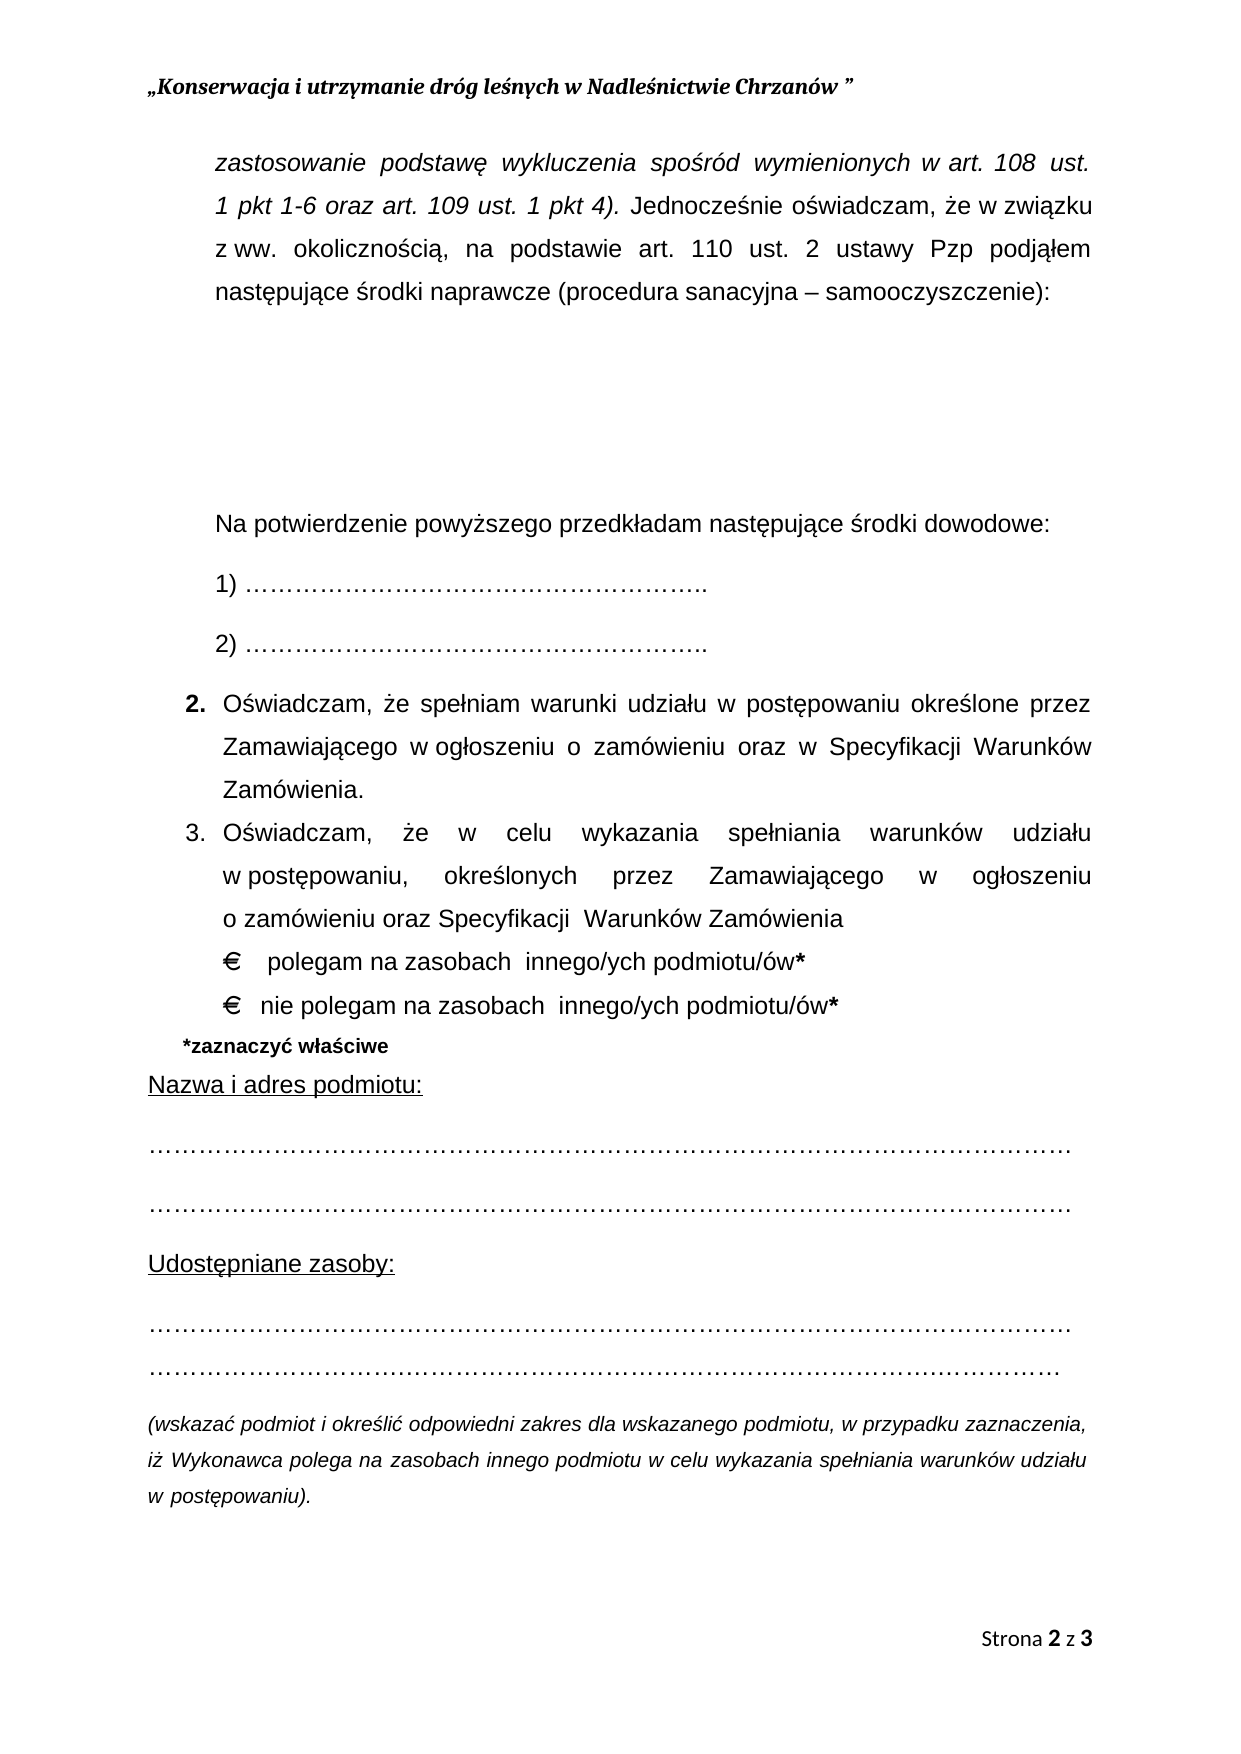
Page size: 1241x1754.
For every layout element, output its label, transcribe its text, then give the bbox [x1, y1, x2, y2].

text 1) ……………………………………………….. [148, 569, 1090, 598]
list nie polegam na zasobach innego/ych podmiotu/ów* [223, 991, 1093, 1019]
text Na potwierdzenie powyższego przedkładam następujące środki dowodowe: [148, 509, 1090, 538]
text …………………………………………………………………………………………………………………………….……………………………………………………….…………… [148, 1309, 1090, 1381]
text ………………………………………………………………………………………………… [148, 1189, 1090, 1218]
text 2) ……………………………………………….. [148, 629, 1090, 658]
list polegam na zasobach innego/ych podmiotu/ów* [223, 947, 1093, 976]
list Oświadczam, że spełniam warunki udziału w postępowaniu określone przez Zamawiającego w ogłoszeniu o zamówieniu oraz w Specyfikacji Warunków Zamówienia. [185, 689, 1093, 804]
list *zaznaczyć właściwe [148, 1034, 1093, 1058]
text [215, 148, 1093, 306]
list Oświadczam, że w celu wykazania spełniania warunków udziału w postępowaniu, określonych przez Zamawiającego w ogłoszeniu o zamówieniu oraz Specyfikacji Warunków Zamówienia [185, 818, 1093, 933]
text Nazwa i adres podmiotu: [148, 1070, 1090, 1098]
text Udostępniane zasoby: [148, 1249, 1090, 1278]
text (wskazać podmiot i określić odpowiedni zakres dla wskazanego podmiotu, w przypadku zaznaczenia, iż Wykonawca polega na zasobach innego podmiotu w celu wykazania spełniania warunków udziału w postępowaniu). [148, 1412, 1090, 1508]
text ………………………………………………………………………………………………… [148, 1129, 1090, 1158]
